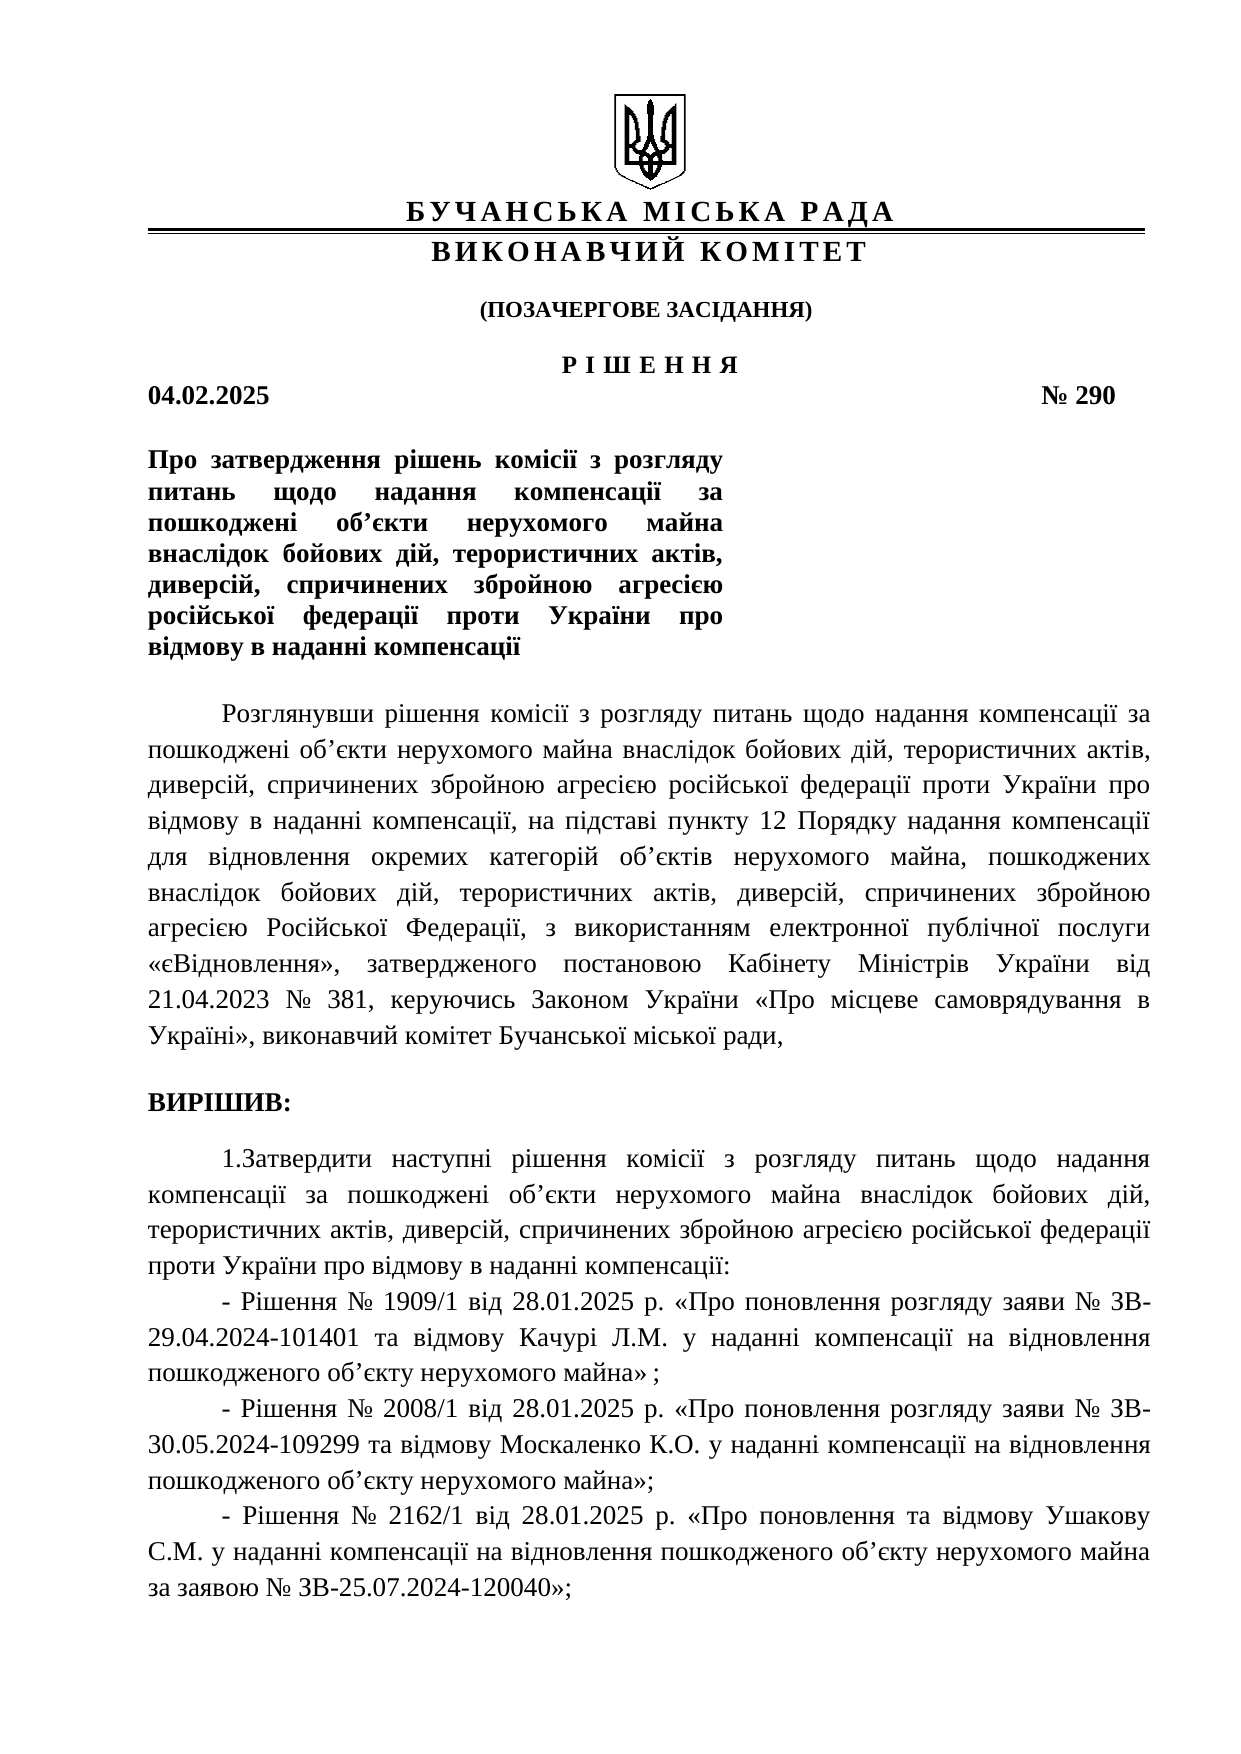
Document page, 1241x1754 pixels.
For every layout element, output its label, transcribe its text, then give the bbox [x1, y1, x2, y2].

text РІШЕННЯ [148, 350, 1152, 379]
text - Рішення № 2008/1 від 28.01.2025 р. «Про поновлення розгляду заяви № ЗВ-30.05.2024-109299 та відмову Москаленко К.О. у наданні компенсації на відновлення пошкодженого об’єкту нерухомого майна»; [148, 1392, 1152, 1495]
table_header ВИКОНАВЧИЙ КОМІТЕТ (ПОЗАЧЕРГОВЕ ЗАСІДАННЯ) [148, 234, 1144, 350]
text - Рішення № 2162/1 від 28.01.2025 р. «Про поновлення та відмову Ушакову С.М. у наданні компенсації на відновлення пошкодженого об’єкту нерухомого майна за заявою № ЗВ-25.07.2024-120040»; [148, 1499, 1152, 1602]
text Про затвердження рішень комісії з розгляду питань щодо надання компенсації за пошкоджені об’єкти нерухомого майна внаслідок бойових дій, терористичних актів, диверсій, спричинених збройною агресією російської федерації проти України про відмову в наданні компенсації [148, 443, 723, 661]
text БУЧАНСЬКА МІСЬКА РАДА [148, 194, 1152, 228]
text Розглянувши рішення комісії з розгляду питань щодо надання компенсації за пошкоджені об’єкти нерухомого майна внаслідок бойових дій, терористичних актів, диверсій, спричинених збройною агресією російської федерації проти України про відмову в наданні компенсації, на підставі пункту 12 Порядку надання компенсації для відновлення окремих категорій об’єктів нерухомого майна, пошкоджених внаслідок бойових дій, терористичних актів, диверсій, спричинених збройною агресією Російської Федерації, з використанням електронної публічної послуги «єВідновлення», затвердженого постановою Кабінету Міністрів України від 21.04.2023 № 381, керуючись Законом України «Про місцеве самоврядування в Україні», виконавчий комітет Бучанської міської ради, [148, 697, 1152, 1050]
text 04.02.2025 № 290 [148, 379, 1152, 410]
text 1.Затвердити наступні рішення комісії з розгляду питань щодо надання компенсації за пошкоджені об’єкти нерухомого майна внаслідок бойових дій, терористичних актів, диверсій, спричинених збройною агресією російської федерації проти України про відмову в наданні компенсації: [148, 1142, 1152, 1281]
text ВИРІШИВ: [148, 1086, 1152, 1117]
text - Рішення № 1909/1 від 28.01.2025 р. «Про поновлення розгляду заяви № ЗВ-29.04.2024-101401 та відмову Качурі Л.М. у наданні компенсації на відновлення пошкодженого об’єкту нерухомого майна» ; [148, 1285, 1152, 1388]
